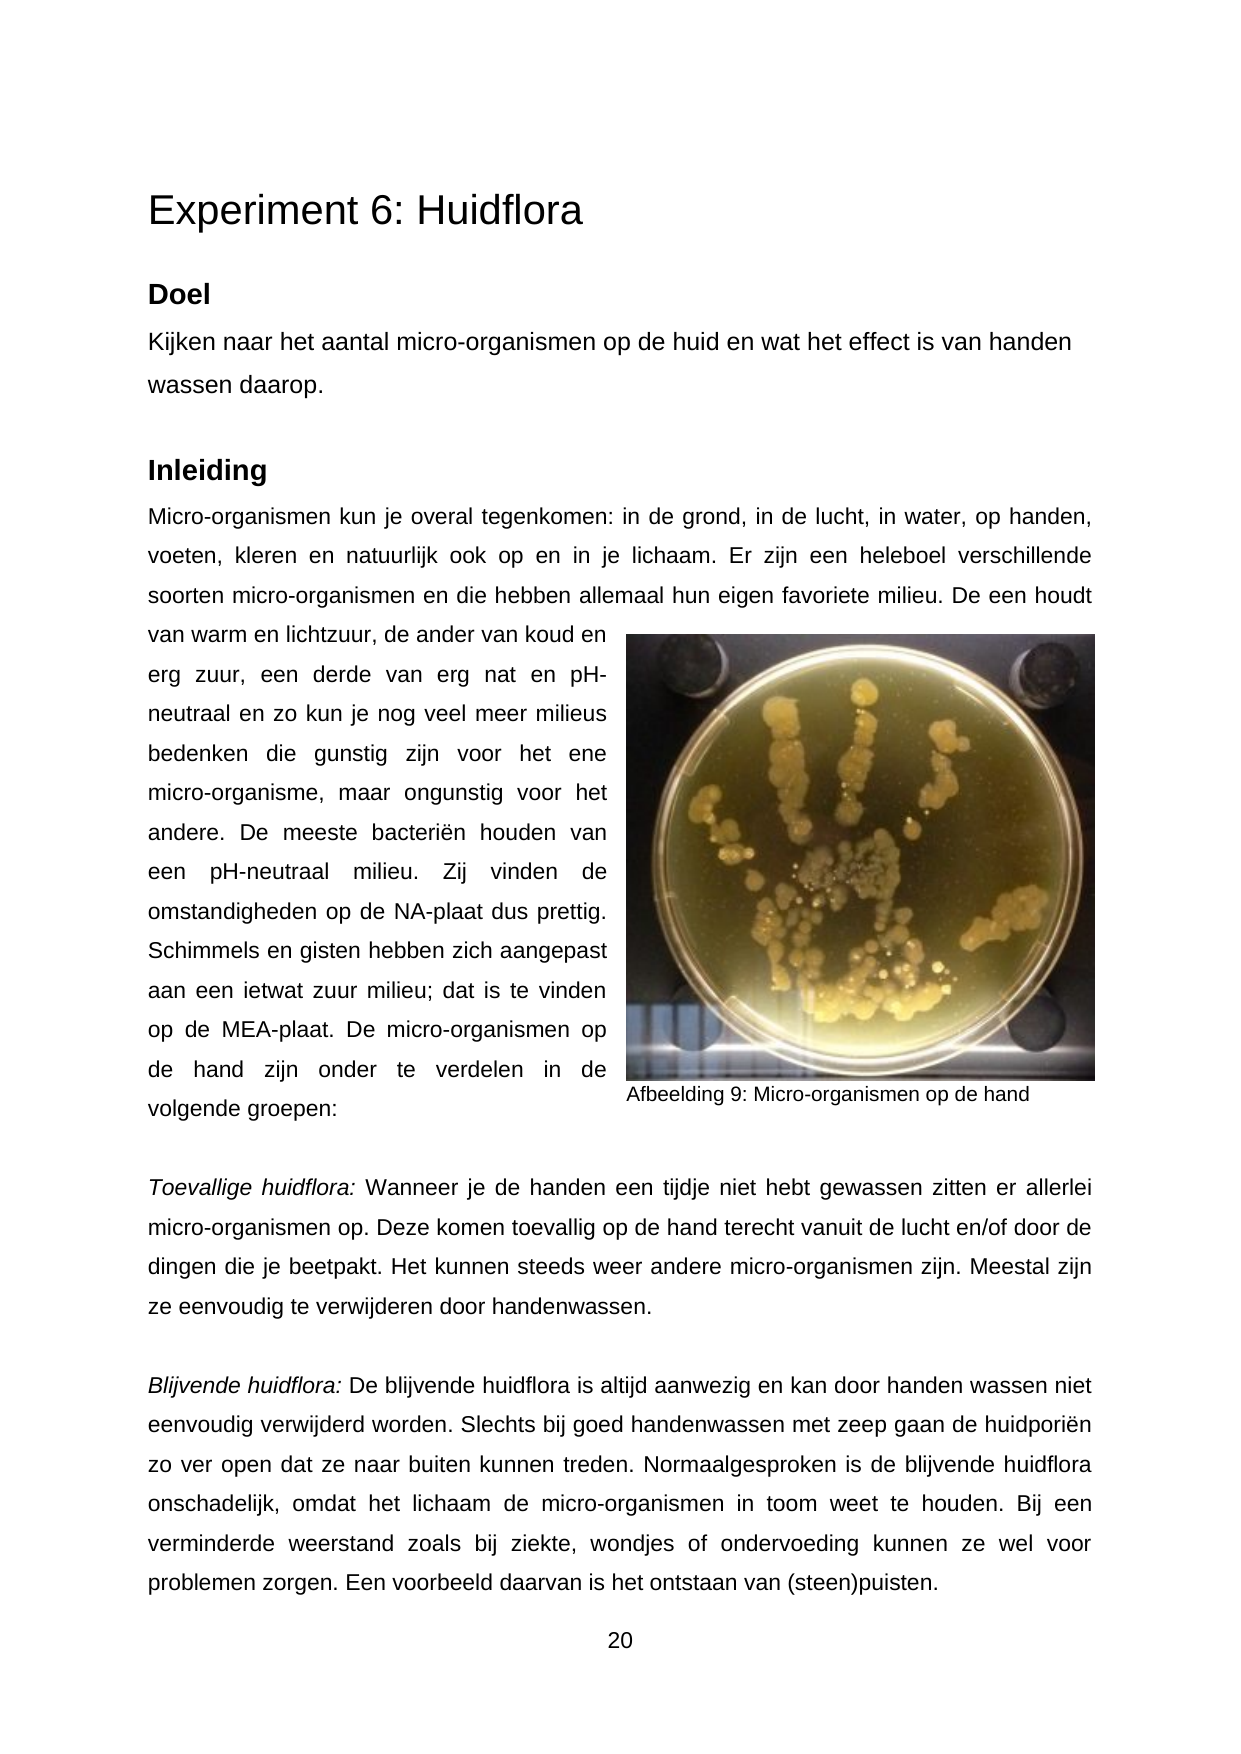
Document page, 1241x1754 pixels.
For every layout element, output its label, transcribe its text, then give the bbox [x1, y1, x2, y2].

subtitle Experiment 6: Huidflora [148, 185, 1093, 233]
text Blijvende huidflora: De blijvende huidflora is altijd aanwezig en kan door handen wassen niet eenvoudig verwijderd worden. Slechts bij goed handenwassen met zeep gaan de huidporiën zo ver open dat ze naar buiten kunnen treden. Normaalgesproken is de blijvende huidflora onschadelijk, omdat het lichaam de micro-organismen in toom weet te houden. Bij een verminderde weerstand zoals bij ziekte, wondjes of ondervoeding kunnen ze wel voor problemen zorgen. Een voorbeeld daarvan is het ontstaan van (steen)puisten. [148, 1372, 1093, 1595]
text Kijken naar het aantal micro-organismen op de huid en wat het effect is van handen wassen daarop. [148, 327, 1093, 399]
text Doel [148, 277, 1093, 310]
text Toevallige huidflora: Wanneer je de handen een tijdje niet hebt gewassen zitten er allerlei micro-organismen op. Deze komen toevallig op de hand terecht vanuit de lucht en/of door de dingen die je beetpakt. Het kunnen steeds weer andere micro-organismen zijn. Meestal zijn ze eenvoudig te verwijderen door handenwassen. [148, 1174, 1093, 1319]
text Inleiding [148, 453, 1093, 486]
picture [626, 634, 1095, 1081]
